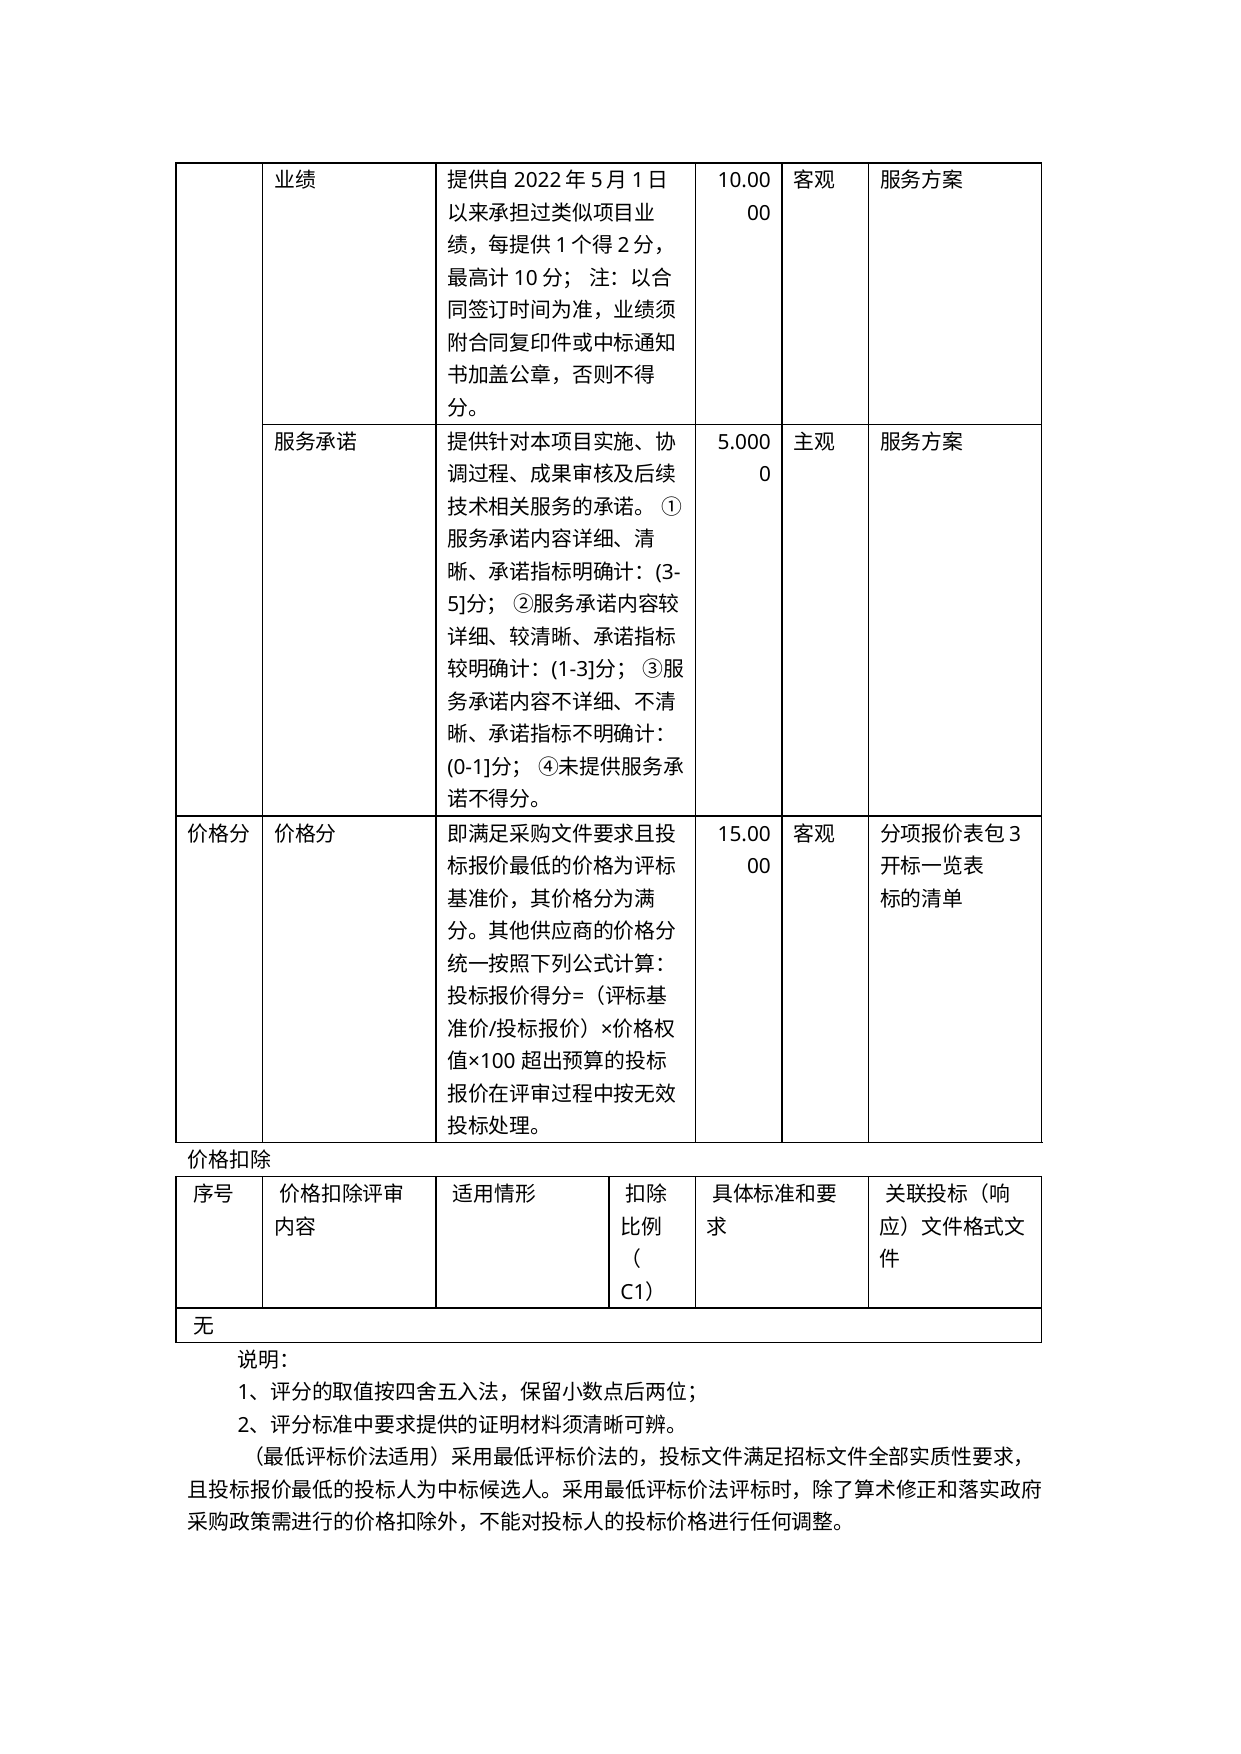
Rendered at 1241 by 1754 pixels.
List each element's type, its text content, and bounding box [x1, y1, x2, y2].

table_cell 即满足采购文件要求且投标报价最低的价格为评标基准价，其价格分为满分。其他供应商的价格分统一按照下列公式计算： 投标报价得分=（评标基准价/投标报价）×价格权值×100 超出预算的投标报价在评审过程中按无效投标处理。 [437, 817, 695, 1142]
table_cell 服务方案 [869, 425, 1041, 815]
table_header 扣除比例（C1） [610, 1177, 695, 1307]
table_cell 5.0000 [696, 425, 781, 815]
table_cell 价格分 [177, 817, 262, 1142]
table_header 价格扣除评审内容 [263, 1177, 435, 1307]
text 2、评分标准中要求提供的证明材料须清晰可辨。 [187, 1408, 1053, 1440]
table_header 适用情形 [437, 1177, 608, 1307]
text 说明： [187, 1343, 1053, 1375]
table_cell 分项报价表包3 开标一览表 标的清单 [869, 817, 1041, 1142]
table_cell 服务方案 [869, 164, 1041, 423]
table_cell 15.0000 [696, 817, 781, 1142]
text 1、评分的取值按四舍五入法，保留小数点后两位； [187, 1375, 1053, 1408]
table_cell 提供针对本项目实施、协调过程、成果审核及后续技术相关服务的承诺。 ①服务承诺内容详细、清晰、承诺指标明确计：(3-5]分； ②服务承诺内容较详细、较清晰、承诺指标较明确计：(1-3]分； ③服务承诺内容不详细、不清晰、承诺指标不明确计：(0-1]分； ④未提供服务承诺不得分。 [437, 425, 695, 815]
table_cell 主观 [783, 425, 868, 815]
table_cell 无 [177, 1309, 1041, 1341]
table_cell 价格分 [263, 817, 435, 1142]
table_cell 客观 [783, 817, 868, 1142]
table_header 关联投标（响应）文件格式文件 [869, 1177, 1041, 1307]
text 价格扣除 [187, 1143, 1053, 1176]
table_cell 提供自2022年5月1日以来承担过类似项目业绩，每提供1个得2分，最高计10分； 注：以合同签订时间为准，业绩须附合同复印件或中标通知书加盖公章，否则不得分。 [437, 164, 695, 423]
table_cell 服务承诺 [263, 425, 435, 815]
table_cell 业绩 [263, 164, 435, 423]
text （最低评标价法适用）采用最低评标价法的，投标文件满足招标文件全部实质性要求，且投标报价最低的投标人为中标候选人。采用最低评标价法评标时，除了算术修正和落实政府采购政策需进行的价格扣除外，不能对投标人的投标价格进行任何调整。 [187, 1440, 1053, 1538]
table_cell 10.0000 [696, 164, 781, 423]
table_cell 客观 [783, 164, 868, 423]
table_header 序号 [177, 1177, 262, 1307]
table_header 具体标准和要求 [696, 1177, 868, 1307]
